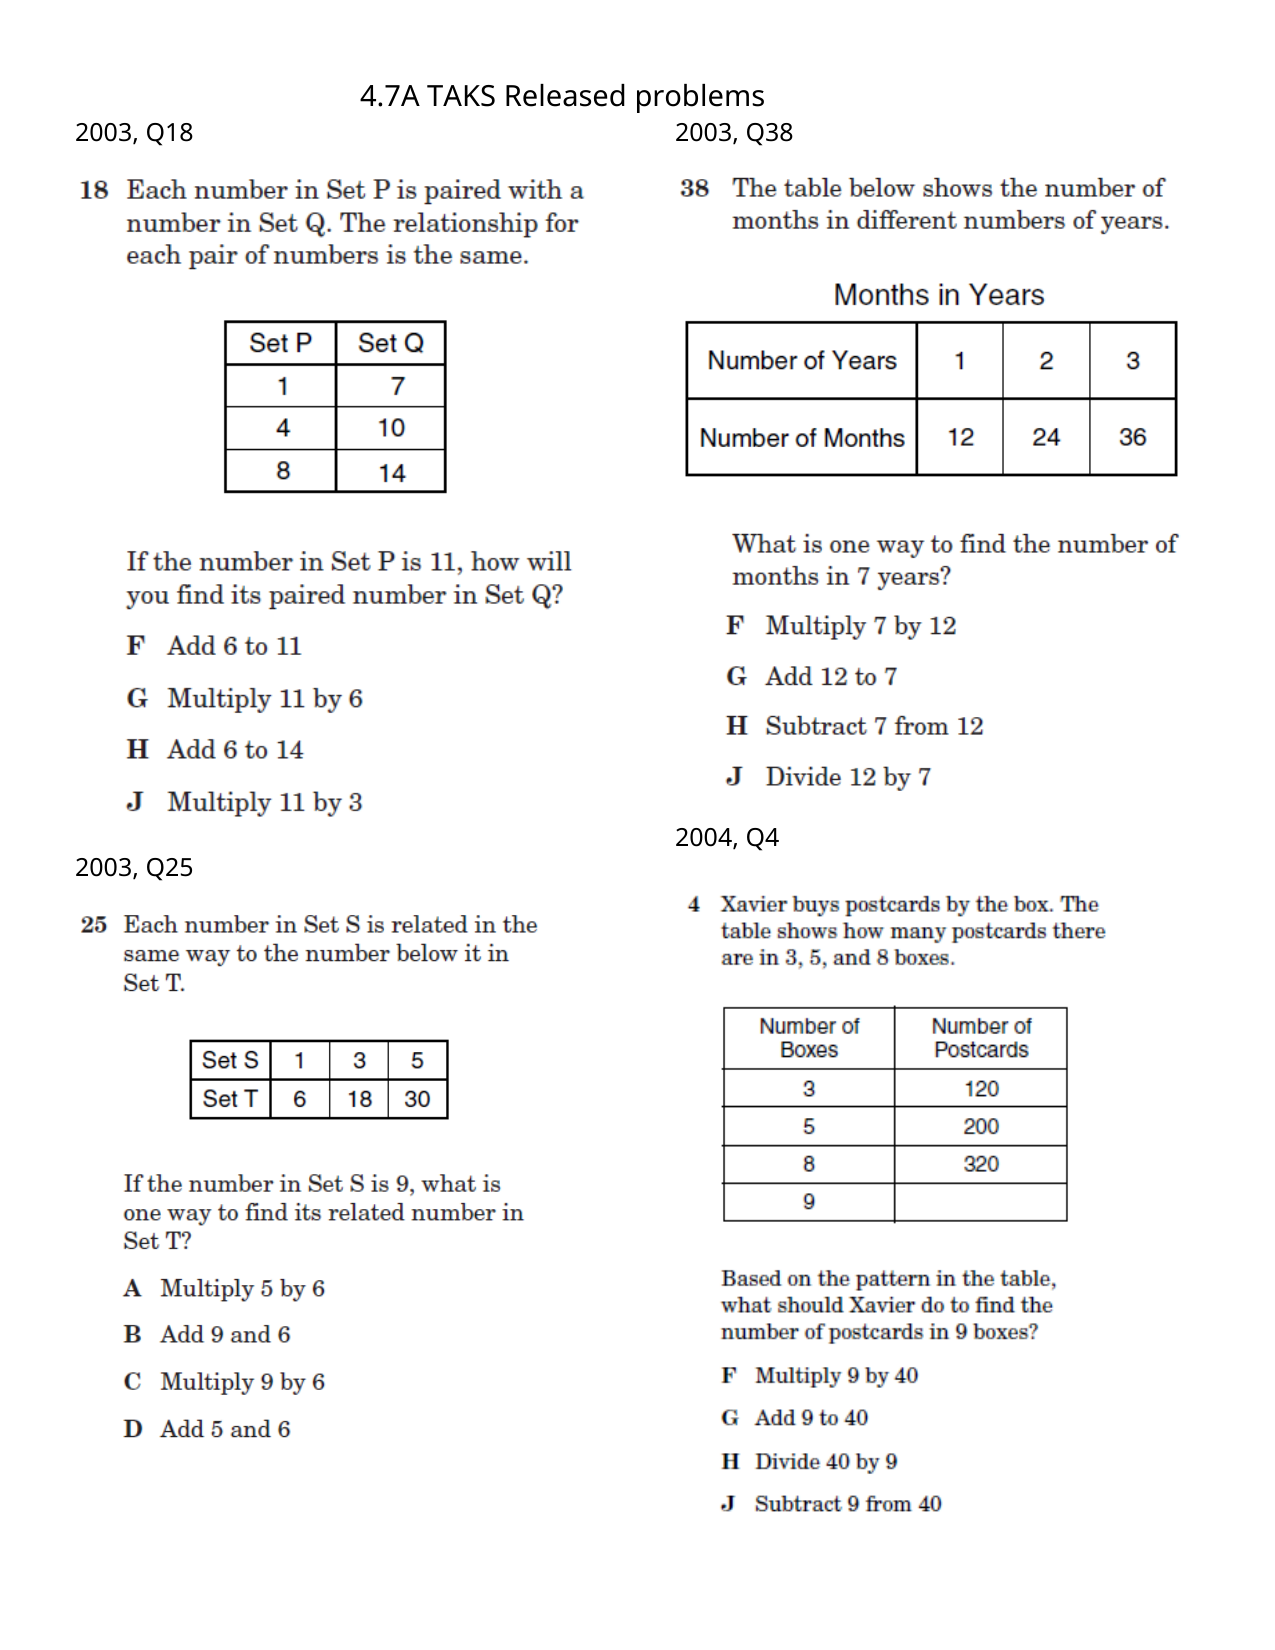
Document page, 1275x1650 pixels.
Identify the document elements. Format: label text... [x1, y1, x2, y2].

picture [675, 880, 1114, 1521]
text 2004, Q4 [675, 820, 1200, 854]
text 2003, Q18 [75, 115, 600, 149]
text 2003, Q25 [75, 850, 600, 884]
text 2003, Q38 [675, 115, 1200, 149]
picture [75, 909, 550, 1446]
picture [675, 174, 1187, 795]
picture [75, 174, 592, 825]
